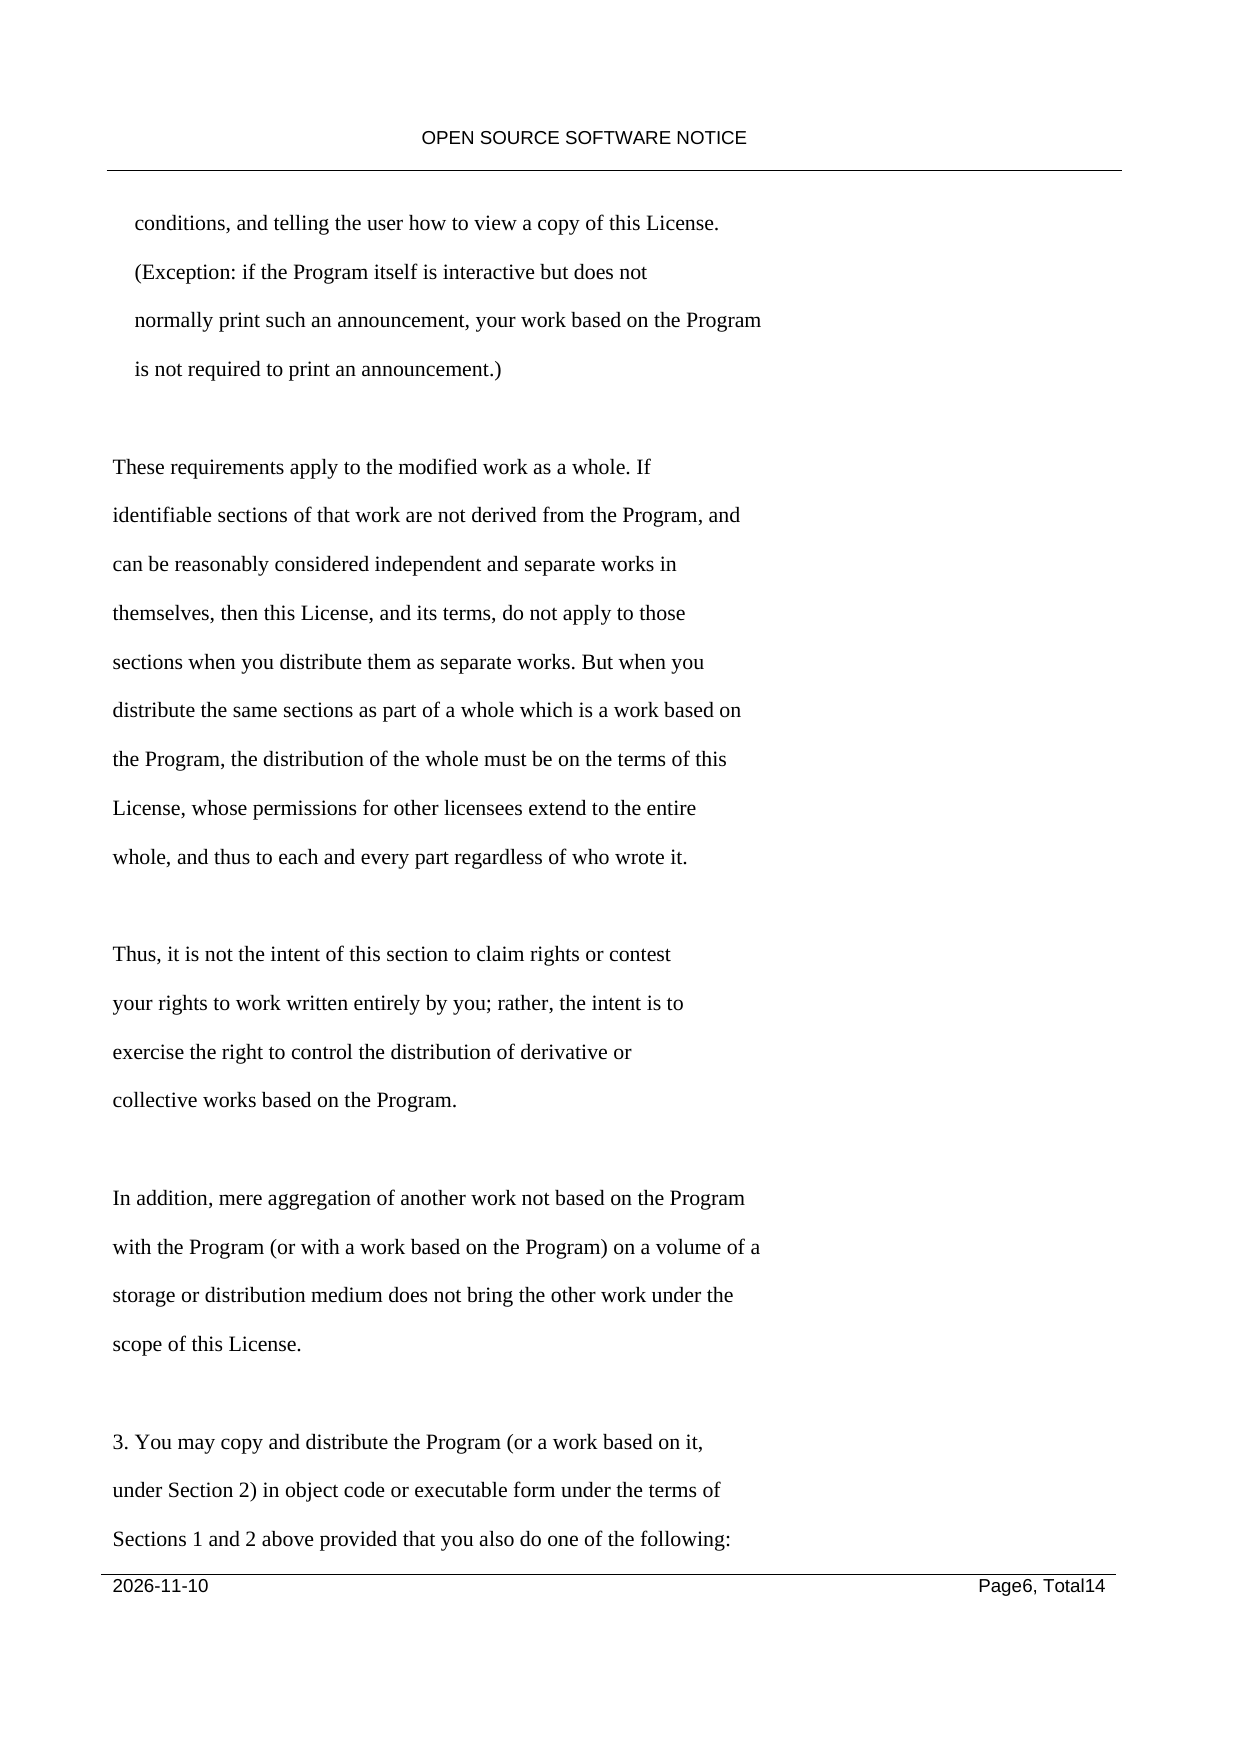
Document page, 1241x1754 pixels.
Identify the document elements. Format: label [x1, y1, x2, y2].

text [112, 206, 1128, 1555]
